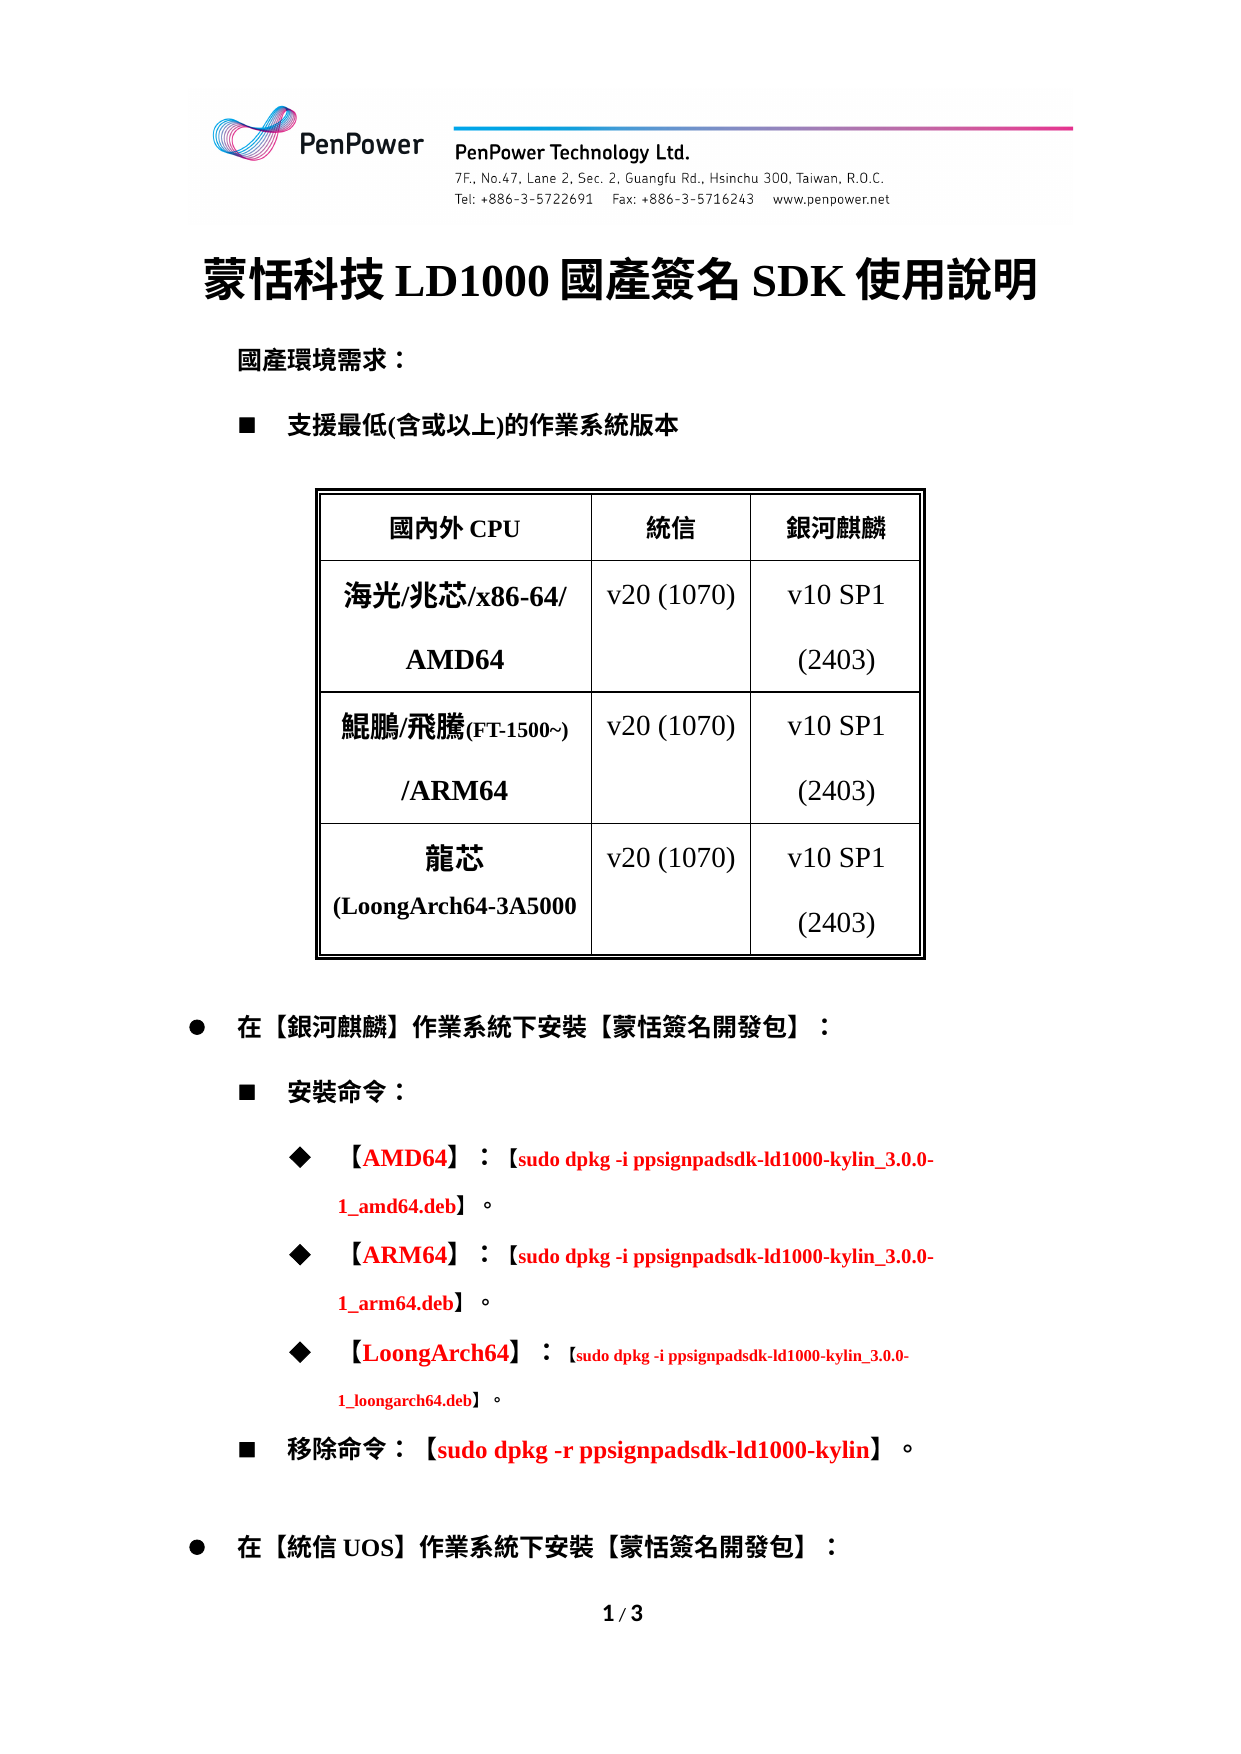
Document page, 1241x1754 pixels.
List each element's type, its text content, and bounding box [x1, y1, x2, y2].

table_cell v20 (1070) [592, 561, 750, 691]
list 安裝命令： [237, 1058, 1053, 1123]
table_header 銀河麒麟 [751, 495, 919, 559]
table_cell v10 SP1 (2403) [751, 824, 919, 954]
list 國產環境需求： [237, 326, 1053, 391]
list 在【統信UOS】作業系統下安裝【蒙恬簽名開發包】： [187, 1513, 1053, 1578]
list 移除命令：【sudo dpkg -r ppsignpadsdk-ld1000-kylin】。 [237, 1415, 1053, 1480]
table_header 統信 [592, 495, 750, 559]
list 【LoongArch64】：【sudo dpkg -i ppsignpadsdk-ld1000-kylin_3.0.0-1_loongarch64.deb】。 [287, 1318, 1053, 1415]
list 支援最低(含或以上)的作業系統版本 [237, 391, 1053, 456]
table_cell 鯤鵬/飛騰(FT-1500~) /ARM64 [321, 693, 591, 823]
picture [187, 88, 1074, 225]
table_cell v10 SP1 (2403) [751, 693, 919, 823]
text 蒙恬科技LD1000國產簽名SDK使用說明 [187, 228, 1053, 326]
table_cell 龍芯 (LoongArch64-3A5000 [321, 824, 591, 954]
list 在【銀河麒麟】作業系統下安裝【蒙恬簽名開發包】： [187, 993, 1053, 1058]
table_cell v20 (1070) [592, 824, 750, 954]
table_cell 海光/兆芯/x86-64/AMD64 [321, 561, 591, 691]
table_cell v10 SP1 (2403) [751, 561, 919, 691]
table_header 國內外CPU [321, 495, 591, 559]
list 【ARM64】：【sudo dpkg -i ppsignpadsdk-ld1000-kylin_3.0.0-1_arm64.deb】。 [287, 1220, 1053, 1318]
list 【AMD64】：【sudo dpkg -i ppsignpadsdk-ld1000-kylin_3.0.0-1_amd64.deb】。 [287, 1123, 1053, 1220]
table_cell v20 (1070) [592, 693, 750, 823]
